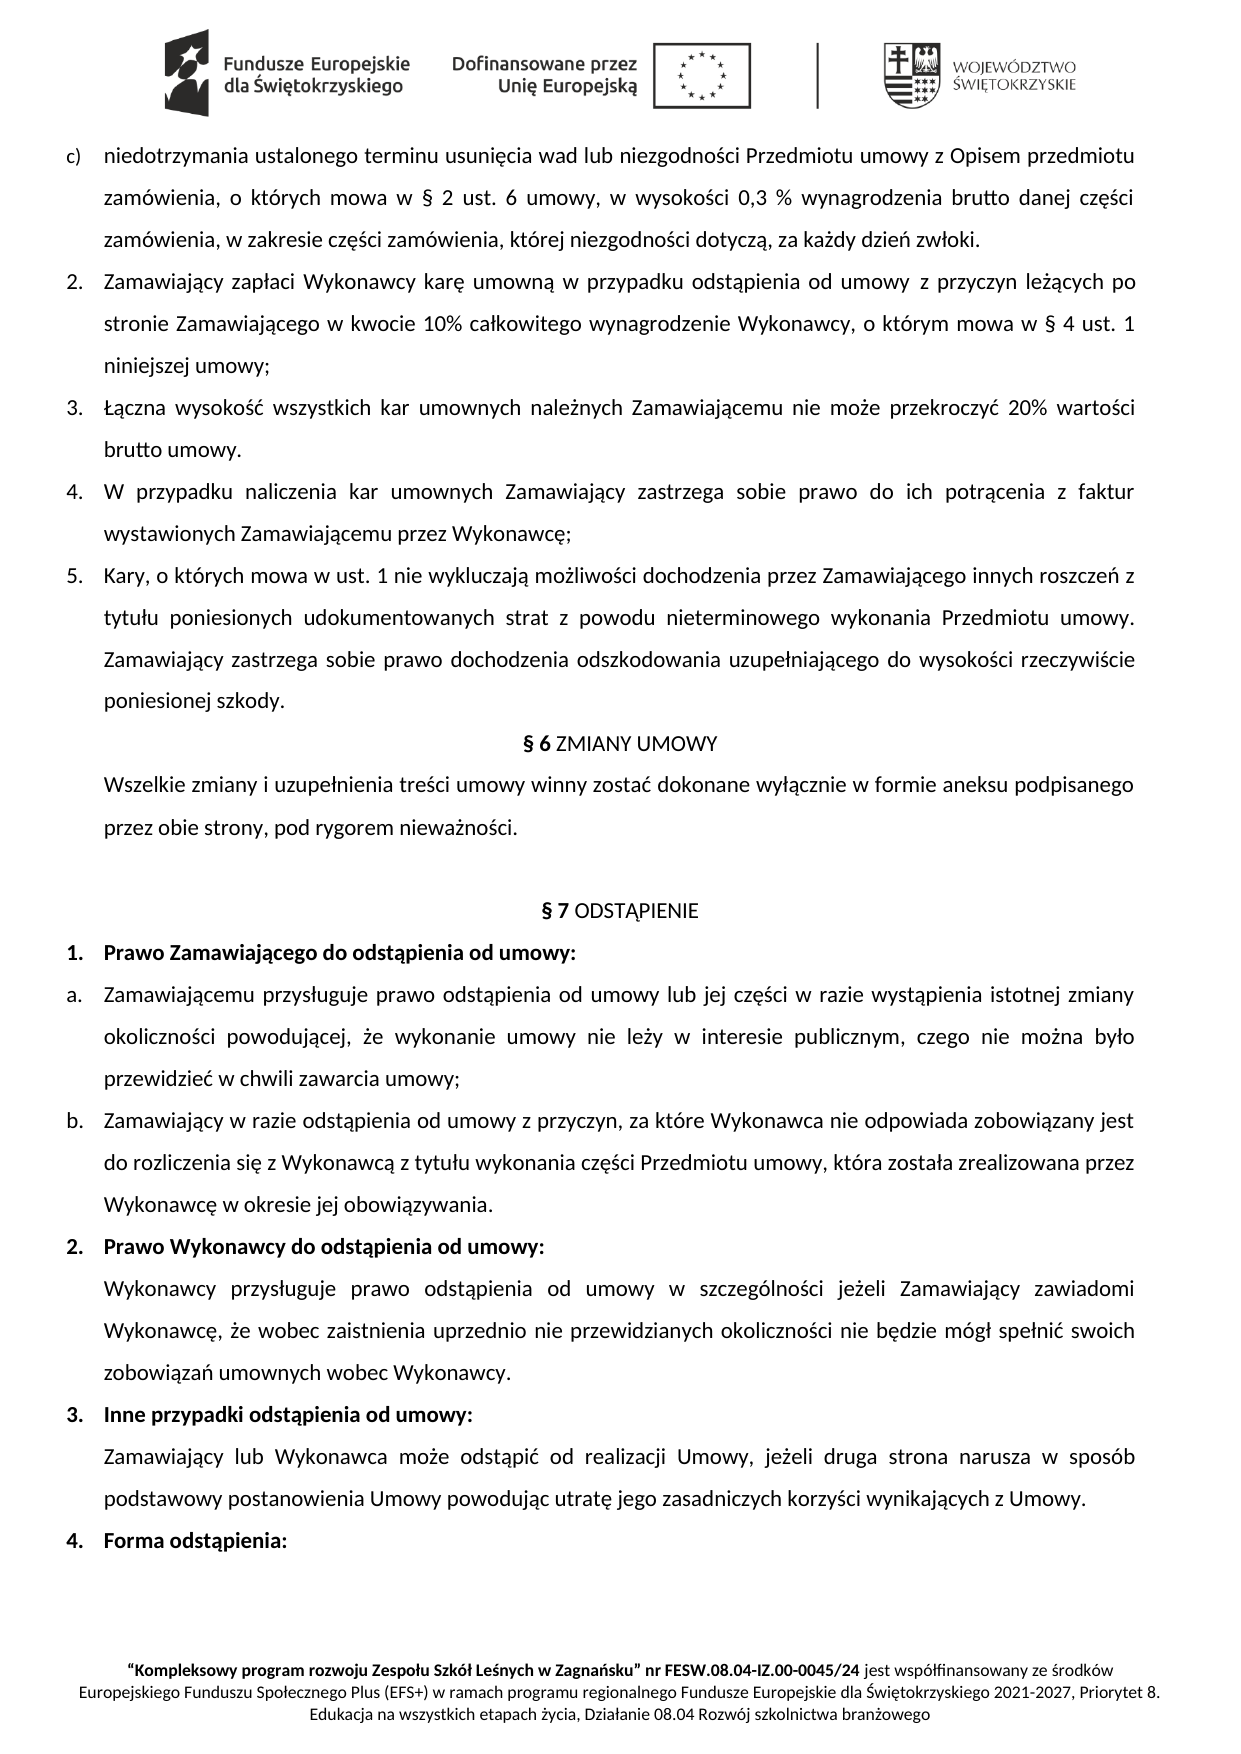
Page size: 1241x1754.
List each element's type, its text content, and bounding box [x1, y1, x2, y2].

list niedotrzymania ustalonego terminu usunięcia wad lub niezgodności Przedmiotu umowy z Opisem przedmiotu zamówienia, o których mowa w § 2 ust. 6 umowy, w wysokości 0,3 % wynagrodzenia brutto danej części zamówienia, w zakresie części zamówienia, której niezgodności dotyczą, za każdy dzień zwłoki. [66, 141, 1137, 253]
list Łączna wysokość wszystkich kar umownych należnych Zamawiającemu nie może przekroczyć 20% wartości brutto umowy. [66, 393, 1137, 463]
list Kary, o których mowa w ust. 1 nie wykluczają możliwości dochodzenia przez Zamawiającego innych roszczeń z tytułu poniesionych udokumentowanych strat z powodu nieterminowego wykonania Przedmiotu umowy. Zamawiający zastrzega sobie prawo dochodzenia odszkodowania uzupełniającego do wysokości rzeczywiście poniesionej szkody. [66, 561, 1137, 715]
picture [164, 29, 1076, 117]
text Wykonawcy przysługuje prawo odstąpienia od umowy w szczególności jeżeli Zamawiający zawiadomi Wykonawcę, że wobec zaistnienia uprzednio nie przewidzianych okoliczności nie będzie mógł spełnić swoich zobowiązań umownych wobec Wykonawcy. [103, 1274, 1137, 1386]
list Prawo Zamawiającego do odstąpienia od umowy: [66, 938, 1137, 967]
text Wszelkie zmiany i uzupełnienia treści umowy winny zostać dokonane wyłącznie w formie aneksu podpisanego przez obie strony, pod rygorem nieważności. [103, 771, 1137, 841]
list Zamawiający w razie odstąpienia od umowy z przyczyn, za które Wykonawca nie odpowiada zobowiązany jest do rozliczenia się z Wykonawcą z tytułu wykonania części Przedmiotu umowy, która została zrealizowana przez Wykonawcę w okresie jej obowiązywania. [66, 1106, 1137, 1218]
list Zamawiający zapłaci Wykonawcy karę umowną w przypadku odstąpienia od umowy z przyczyn leżących po stronie Zamawiającego w kwocie 10% całkowitego wynagrodzenie Wykonawcy, o którym mowa w § 4 ust. 1 niniejszej umowy; [66, 267, 1137, 379]
list W przypadku naliczenia kar umownych Zamawiający zastrzega sobie prawo do ich potrącenia z faktur wystawionych Zamawiającemu przez Wykonawcę; [66, 477, 1137, 547]
list Prawo Wykonawcy do odstąpienia od umowy: [66, 1232, 1137, 1260]
text § 6 ZMIANY UMOWY [103, 729, 1137, 757]
text § 7 ODSTĄPIENIE [103, 897, 1137, 924]
text Zamawiający lub Wykonawca może odstąpić od realizacji Umowy, jeżeli druga strona narusza w sposób podstawowy postanowienia Umowy powodując utratę jego zasadniczych korzyści wynikających z Umowy. [103, 1442, 1137, 1512]
list Zamawiającemu przysługuje prawo odstąpienia od umowy lub jej części w razie wystąpienia istotnej zmiany okoliczności powodującej, że wykonanie umowy nie leży w interesie publicznym, czego nie można było przewidzieć w chwili zawarcia umowy; [66, 981, 1137, 1092]
list Inne przypadki odstąpienia od umowy: [66, 1400, 1137, 1428]
list Forma odstąpienia: [66, 1526, 1137, 1554]
